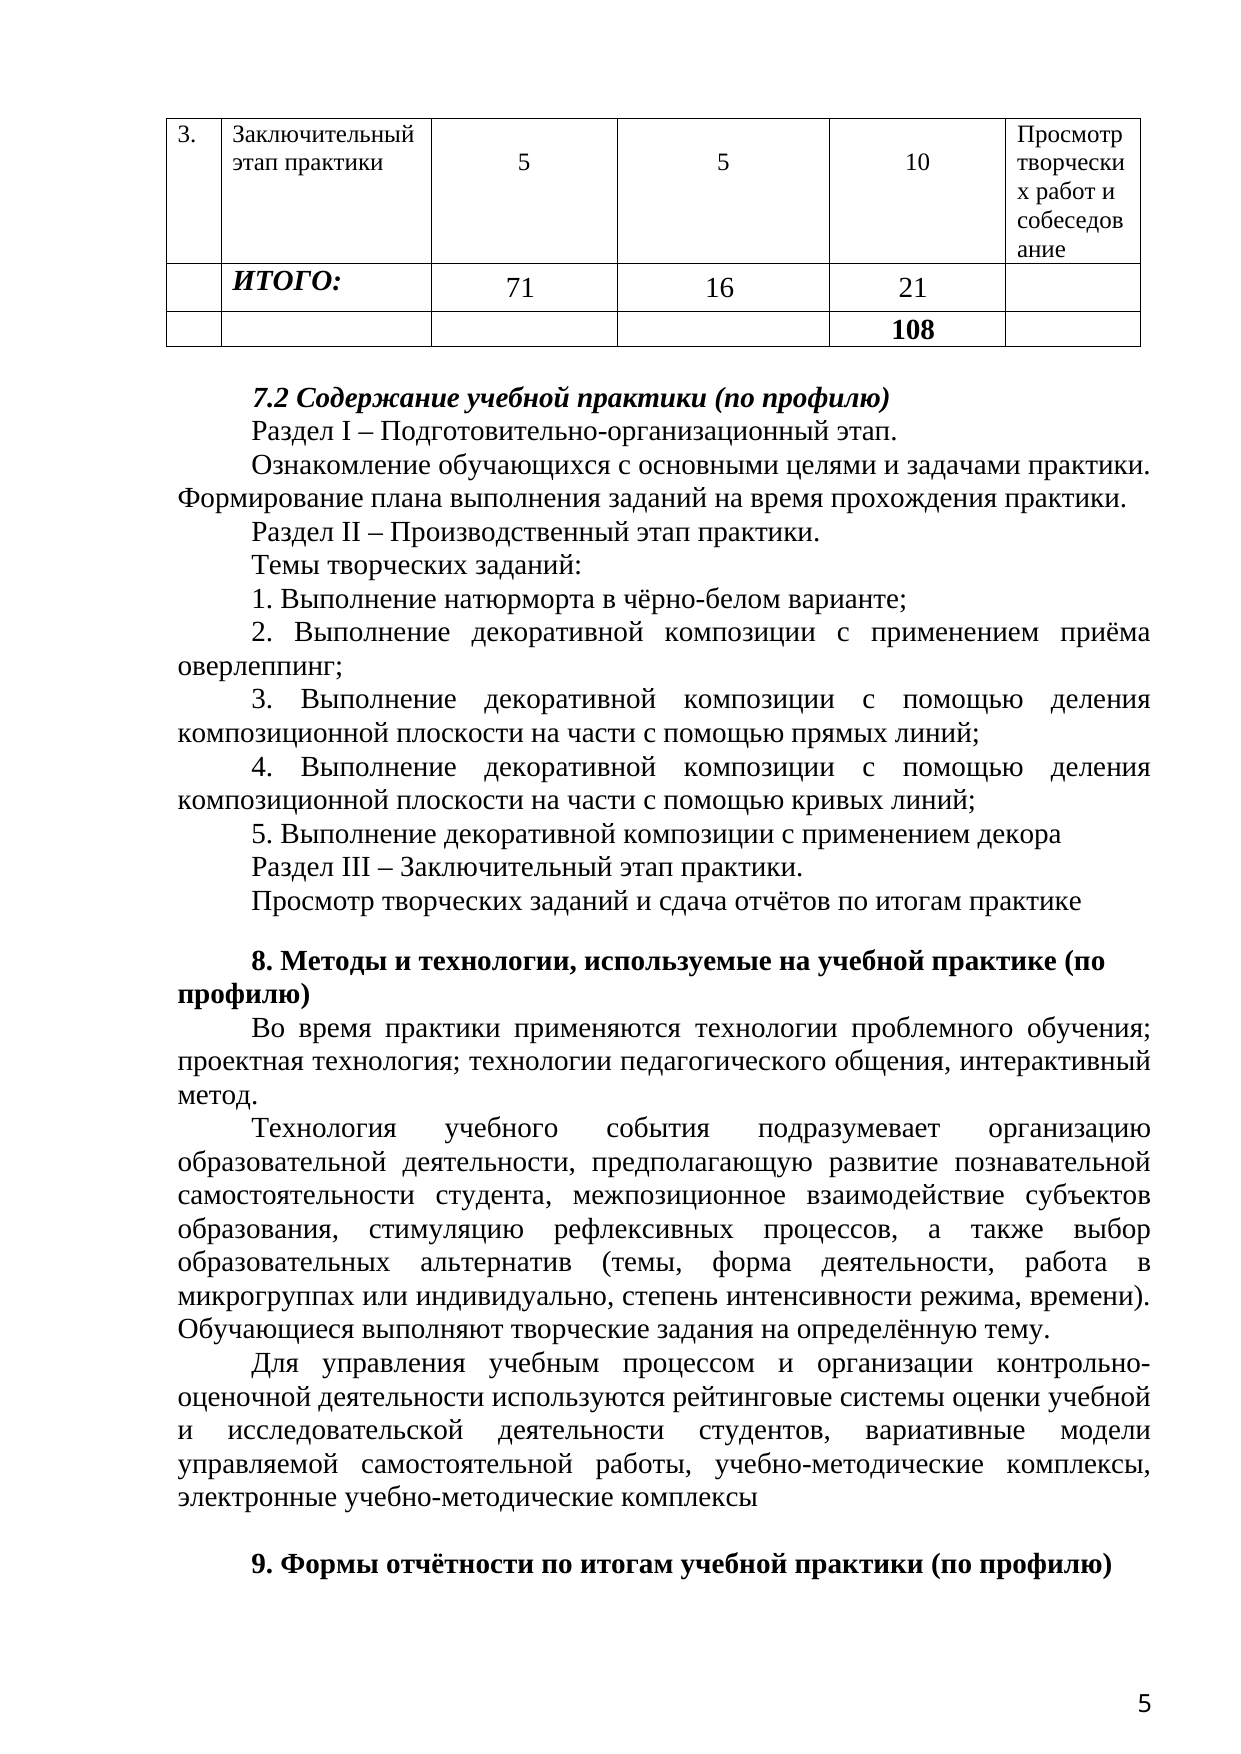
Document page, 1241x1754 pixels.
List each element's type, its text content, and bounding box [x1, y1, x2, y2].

table_cell [167, 312, 221, 346]
text 3. Выполнение декоративной композиции с помощью деления композиционной плоскости на части с помощью прямых линий; [177, 682, 1152, 749]
text 8. Методы и технологии, используемые на учебной практике (по профилю) [177, 943, 1152, 1010]
text Технология учебного события подразумевает организацию образовательной деятельности, предполагающую развитие познавательной самостоятельности студента, межпозиционное взаимодействие субъектов образования, стимуляцию рефлексивных процессов, а также выбор образовательных альтернатив (темы, форма деятельности, работа в микрогруппах или индивидуально, степень интенсивности режима, времени). Обучающиеся выполняют творческие задания на определённую тему. [177, 1110, 1152, 1345]
table_cell [432, 312, 617, 346]
text Раздел III – Заключительный этап практики. [177, 849, 1152, 883]
text 7.2 Содержание учебной практики (по профилю) [177, 380, 1152, 413]
text 4. Выполнение декоративной композиции с помощью деления композиционной плоскости на части с помощью кривых линий; [177, 749, 1152, 816]
table_cell Заключительный этап практики [222, 119, 431, 262]
table_cell 5 [432, 119, 617, 262]
text Для управления учебным процессом и организации контрольно-оценочной деятельности используются рейтинговые системы оценки учебной и исследовательской деятельности студентов, вариативные модели управляемой самостоятельной работы, учебно-методические комплексы, электронные учебно-методические комплексы [177, 1345, 1152, 1513]
text Ознакомление обучающихся с основными целями и задачами практики. Формирование плана выполнения заданий на время прохождения практики. [177, 447, 1152, 514]
text 9. Формы отчётности по итогам учебной практики (по профилю) [177, 1546, 1152, 1580]
text Во время практики применяются технологии проблемного обучения; проектная технология; технологии педагогического общения, интерактивный метод. [177, 1010, 1152, 1110]
text 1. Выполнение натюрморта в чёрно-белом варианте; [177, 581, 1152, 614]
table_cell [222, 312, 431, 346]
table_cell Просмотр творческих работ и собеседование [1006, 119, 1140, 262]
table_cell 16 [618, 264, 829, 311]
text Раздел II – Производственный этап практики. [177, 514, 1152, 547]
table_cell 10 [830, 119, 1005, 262]
table_cell 71 [432, 264, 617, 311]
table_cell 108 [830, 312, 1005, 346]
text Темы творческих заданий: [177, 547, 1152, 581]
table_cell [1006, 264, 1140, 311]
table_cell ИТОГО: [222, 264, 431, 311]
text 2. Выполнение декоративной композиции с применением приёма оверлеппинг; [177, 614, 1152, 682]
text Раздел I – Подготовительно-организационный этап. [177, 413, 1152, 447]
table_cell 21 [830, 264, 1005, 311]
table_cell 3. [167, 119, 221, 262]
table_cell 5 [618, 119, 829, 262]
text 5. Выполнение декоративной композиции с применением декора [177, 816, 1152, 849]
text Просмотр творческих заданий и сдача отчётов по итогам практике [177, 883, 1152, 916]
table_cell [1006, 312, 1140, 346]
table_cell [167, 264, 221, 311]
table_cell [618, 312, 829, 346]
